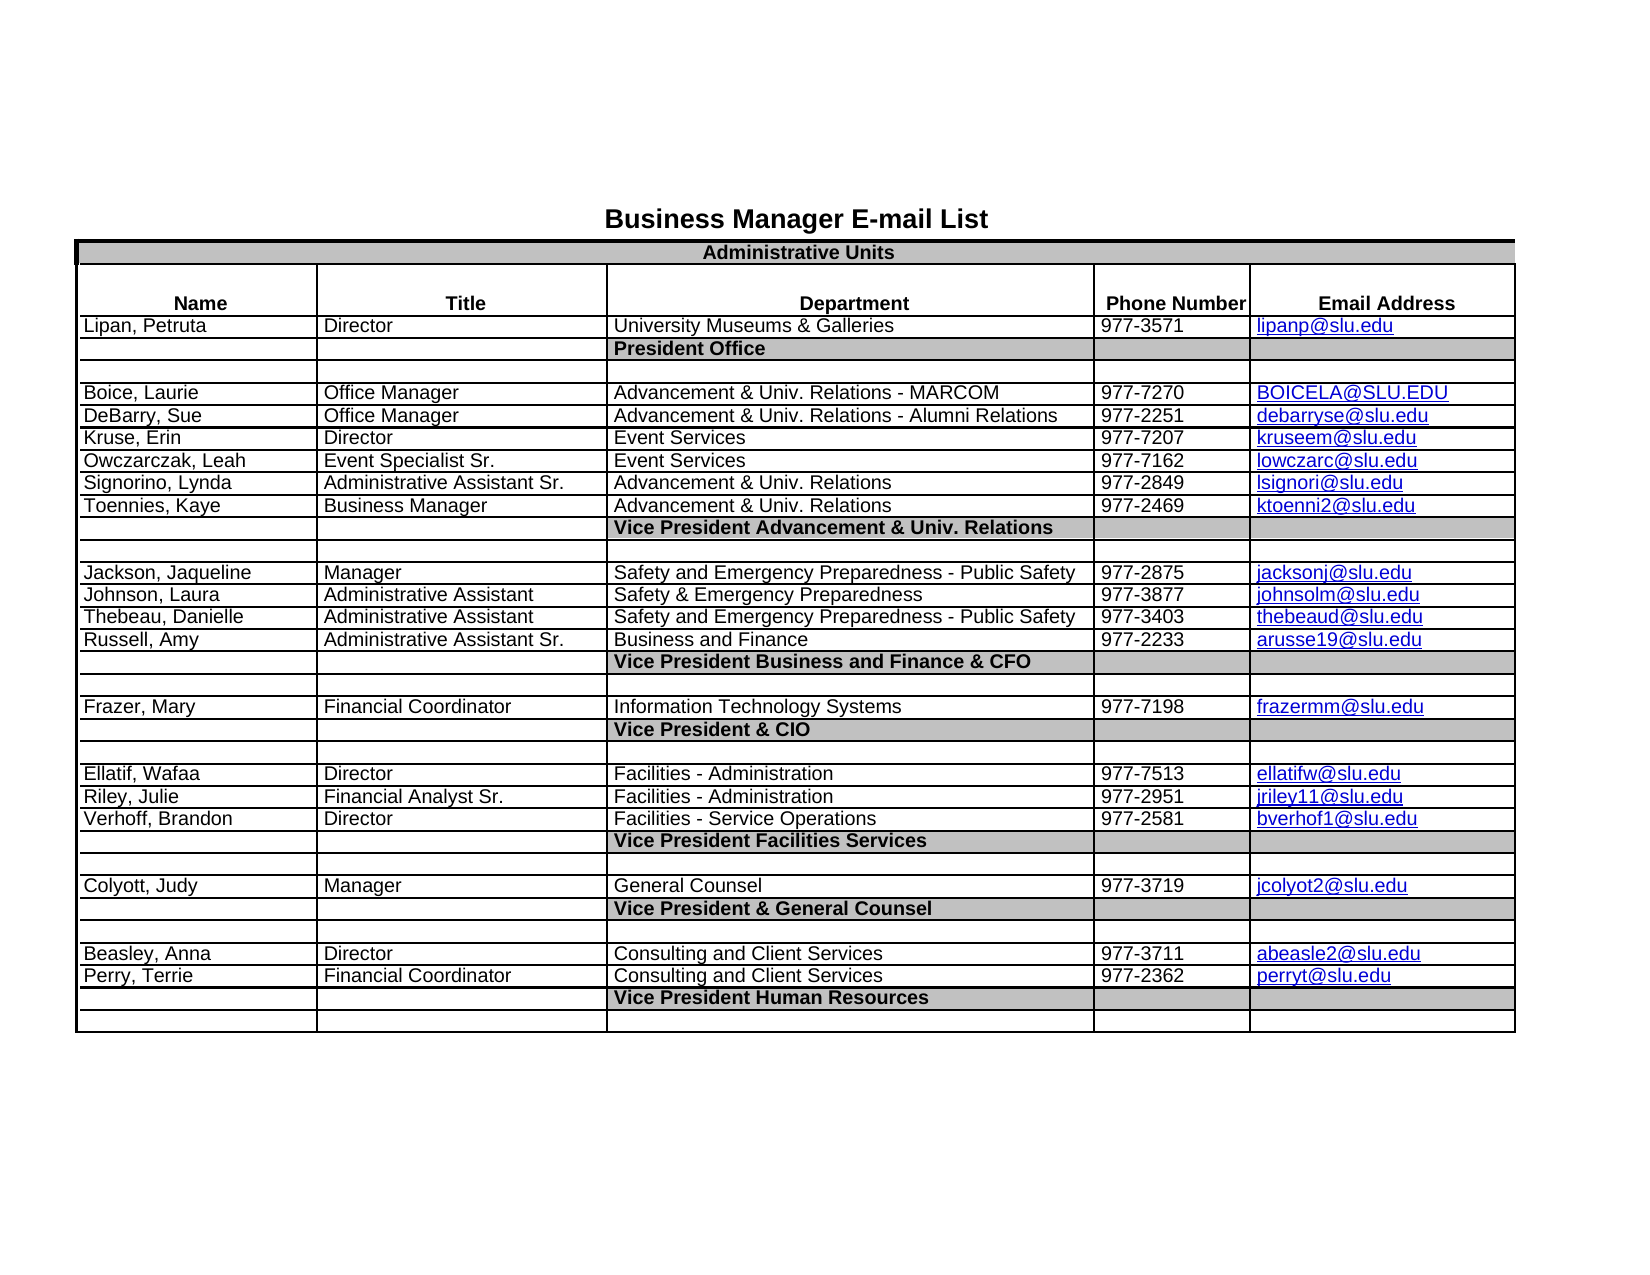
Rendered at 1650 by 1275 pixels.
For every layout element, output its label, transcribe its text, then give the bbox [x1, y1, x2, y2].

table_cell Office Manager [318, 406, 606, 426]
table_cell [1251, 720, 1514, 740]
table_cell johnsolm@slu.edu [1251, 585, 1514, 606]
table_cell arusse19@slu.edu [1251, 630, 1514, 650]
table_cell Administrative Assistant [318, 585, 606, 606]
table_cell 977-7162 [1095, 451, 1249, 471]
table_cell Name [78, 263, 316, 314]
table_cell Phone Number [1095, 265, 1249, 314]
table_cell [318, 541, 606, 561]
table_cell [318, 675, 606, 695]
table_cell lowczarc@slu.edu [1251, 451, 1514, 471]
table_cell 977-2951 [1095, 787, 1249, 807]
table_cell Information Technology Systems [608, 697, 1093, 718]
table_cell [318, 899, 606, 919]
table_cell Director [318, 429, 606, 449]
table_cell [78, 919, 316, 942]
table_cell 977-2233 [1095, 630, 1249, 650]
table_cell thebeaud@slu.edu [1251, 608, 1514, 628]
table_cell [1251, 921, 1514, 942]
table_cell 977-3877 [1095, 585, 1249, 606]
table_cell Vice President & General Counsel [608, 899, 1093, 919]
table_cell Advancement & Univ. Relations [608, 496, 1093, 516]
table_cell Colyott, Judy [78, 874, 316, 897]
table_cell Email Address [1251, 265, 1514, 314]
table_cell Consulting and Client Services [608, 944, 1093, 964]
table_cell Event Services [608, 429, 1093, 449]
table_cell Manager [318, 563, 606, 583]
table_cell [318, 1011, 606, 1031]
table_cell Jackson, Jaqueline [78, 561, 316, 583]
table_cell debarryse@slu.edu [1251, 406, 1514, 426]
table_cell Safety and Emergency Preparedness - Public Safety [608, 608, 1093, 628]
table_cell Advancement & Univ. Relations [608, 473, 1093, 494]
table_cell Vice President Business and Finance & CFO [608, 652, 1093, 673]
table_cell jcolyot2@slu.edu [1251, 876, 1514, 897]
table_cell Director [318, 765, 606, 785]
table_cell bverhof1@slu.edu [1251, 809, 1514, 829]
table_cell Frazer, Mary [78, 695, 316, 718]
table_cell Administrative Assistant Sr. [318, 630, 606, 650]
table_cell 977-2849 [1095, 473, 1249, 494]
table_cell Department [608, 265, 1093, 314]
table_cell [318, 361, 606, 382]
table_cell Advancement & Univ. Relations - Alumni Relations [608, 406, 1093, 426]
table_cell [78, 673, 316, 695]
table_header Administrative Units [79, 243, 1515, 263]
table_cell Vice President & CIO [608, 720, 1093, 740]
table_cell 977-2251 [1095, 406, 1249, 426]
table_cell Office Manager [318, 384, 606, 404]
table_cell [1095, 1011, 1249, 1031]
table_cell Event Services [608, 451, 1093, 471]
table_cell [318, 652, 606, 673]
table_cell Russell, Amy [78, 628, 316, 650]
table_cell Financial Analyst Sr. [318, 787, 606, 807]
table_cell jriley11@slu.edu [1251, 787, 1514, 807]
table_cell Safety & Emergency Preparedness [608, 585, 1093, 606]
table_cell Facilities - Administration [608, 765, 1093, 785]
table_cell President Office [608, 339, 1093, 359]
table_cell lsignori@slu.edu [1251, 473, 1514, 494]
table_cell [608, 1011, 1093, 1031]
table_cell [78, 1009, 316, 1031]
table_cell ktoenni2@slu.edu [1251, 496, 1514, 516]
table_cell [318, 854, 606, 874]
table_cell Ellatif, Wafaa [78, 762, 316, 785]
table_cell 977-3711 [1095, 944, 1249, 964]
table_cell Financial Coordinator [318, 966, 606, 986]
table_cell jacksonj@slu.edu [1251, 563, 1514, 583]
table_cell [1251, 1011, 1514, 1031]
text Business Manager E-mail List [592, 203, 1000, 234]
table_cell Boice, Laurie [78, 382, 316, 404]
table_cell Johnson, Laura [78, 583, 316, 606]
table_cell 977-2875 [1095, 563, 1249, 583]
table_cell Signorino, Lynda [78, 471, 316, 494]
table_cell ellatifw@slu.edu [1251, 765, 1514, 785]
table_cell [1251, 541, 1514, 561]
table_cell [318, 989, 606, 1009]
table_cell Thebeau, Danielle [78, 606, 316, 628]
table_cell 977-7207 [1095, 429, 1249, 449]
table_cell kruseem@slu.edu [1251, 429, 1514, 449]
table_cell [78, 986, 316, 1009]
table_cell perryt@slu.edu [1251, 966, 1514, 986]
table_cell [1095, 339, 1249, 359]
table_cell [1095, 675, 1249, 695]
table_cell University Museums & Galleries [608, 317, 1093, 337]
table_cell [1251, 518, 1514, 538]
table_cell [608, 742, 1093, 762]
table_cell [608, 675, 1093, 695]
table_cell [318, 832, 606, 852]
table_cell [318, 339, 606, 359]
table_cell [1095, 518, 1249, 538]
table_cell [318, 921, 606, 942]
table_cell Facilities - Administration [608, 787, 1093, 807]
table_cell 977-7513 [1095, 765, 1249, 785]
table_cell [78, 337, 316, 359]
table_cell Facilities - Service Operations [608, 809, 1093, 829]
table_cell Kruse, Erin [78, 426, 316, 449]
table_cell 977-7270 [1095, 384, 1249, 404]
table_cell Business and Finance [608, 630, 1093, 650]
table_cell Administrative Assistant [318, 608, 606, 628]
table_cell [78, 359, 316, 382]
table_cell [1095, 832, 1249, 852]
table_cell [1251, 989, 1514, 1009]
table_cell Vice President Human Resources [608, 989, 1093, 1009]
table_cell BOICELA@SLU.EDU [1251, 384, 1514, 404]
table_cell 977-2581 [1095, 809, 1249, 829]
table_cell [78, 852, 316, 874]
table_cell DeBarry, Sue [78, 404, 316, 426]
table_cell [1251, 854, 1514, 874]
table_cell [608, 854, 1093, 874]
table_cell Manager [318, 876, 606, 897]
table_cell Toennies, Kaye [78, 494, 316, 516]
table_cell [1095, 361, 1249, 382]
table_cell [78, 718, 316, 740]
table_cell Owczarczak, Leah [78, 449, 316, 471]
table_cell General Counsel [608, 876, 1093, 897]
table_cell lipanp@slu.edu [1251, 317, 1514, 337]
table_cell [1251, 675, 1514, 695]
table_cell [1251, 652, 1514, 673]
table_cell [1251, 361, 1514, 382]
table_cell [1251, 832, 1514, 852]
table_cell [318, 742, 606, 762]
table_cell Event Specialist Sr. [318, 451, 606, 471]
table_cell Director [318, 809, 606, 829]
table_cell Title [318, 265, 606, 314]
table_cell Safety and Emergency Preparedness - Public Safety [608, 563, 1093, 583]
table_cell [608, 921, 1093, 942]
table_cell 977-7198 [1095, 697, 1249, 718]
table_cell [1095, 854, 1249, 874]
table_cell [608, 541, 1093, 561]
table_cell 977-3571 [1095, 317, 1249, 337]
table_cell [1095, 541, 1249, 561]
table_cell Director [318, 317, 606, 337]
table_cell Consulting and Client Services [608, 966, 1093, 986]
table_cell [1095, 742, 1249, 762]
table_cell [1095, 652, 1249, 673]
table_cell [78, 897, 316, 919]
table_cell [78, 830, 316, 852]
table_cell Director [318, 944, 606, 964]
table_cell frazermm@slu.edu [1251, 697, 1514, 718]
table_cell Advancement & Univ. Relations - MARCOM [608, 384, 1093, 404]
table_cell [1251, 742, 1514, 762]
table_cell [78, 650, 316, 673]
table_cell 977-2362 [1095, 966, 1249, 986]
table_cell 977-3719 [1095, 876, 1249, 897]
table_cell [1251, 339, 1514, 359]
table_cell [318, 720, 606, 740]
table_cell [1095, 899, 1249, 919]
table_cell [1251, 899, 1514, 919]
table_cell [78, 539, 316, 561]
table_cell Lipan, Petruta [78, 315, 316, 337]
table_cell [1095, 989, 1249, 1009]
table_cell [78, 516, 316, 538]
table_cell [78, 740, 316, 762]
table_cell Vice President Advancement & Univ. Relations [608, 518, 1093, 538]
table_cell Perry, Terrie [78, 964, 316, 986]
table_cell Beasley, Anna [78, 942, 316, 964]
table_cell Vice President Facilities Services [608, 832, 1093, 852]
table_cell Financial Coordinator [318, 697, 606, 718]
table_cell [1095, 921, 1249, 942]
table_cell abeasle2@slu.edu [1251, 944, 1514, 964]
table_cell Verhoff, Brandon [78, 807, 316, 829]
table_cell [1095, 720, 1249, 740]
table_cell Riley, Julie [78, 785, 316, 807]
table_cell Administrative Assistant Sr. [318, 473, 606, 494]
table_cell 977-2469 [1095, 496, 1249, 516]
table_cell [608, 361, 1093, 382]
table_cell 977-3403 [1095, 608, 1249, 628]
table_cell [318, 518, 606, 538]
table_cell Business Manager [318, 496, 606, 516]
